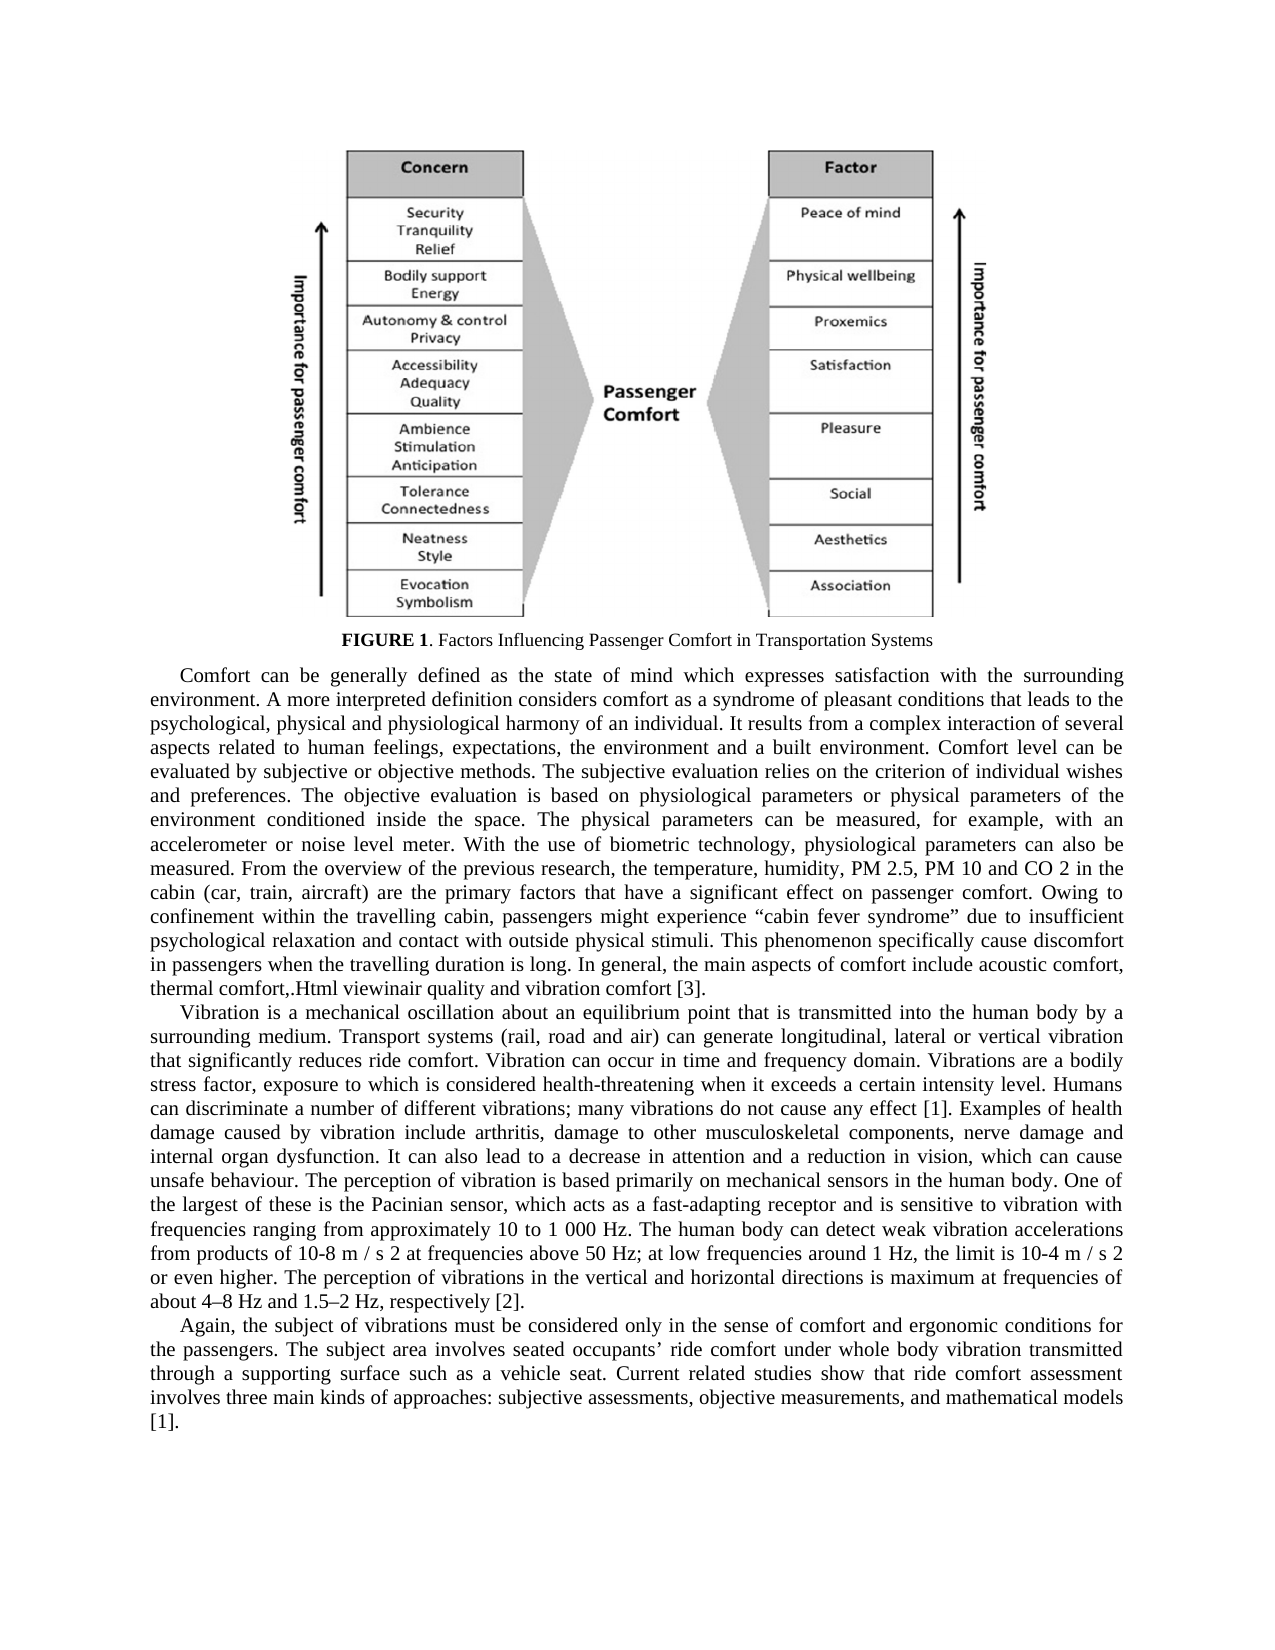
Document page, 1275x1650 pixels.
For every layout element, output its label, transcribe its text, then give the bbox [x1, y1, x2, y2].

picture [289, 150, 987, 617]
list Vibration is a mechanical oscillation about an equilibrium point that is transmitted into the human body by a surrounding medium. Transport systems (rail, road and air) can generate longitudinal, lateral or vertical vibration that significantly reduces ride comfort. Vibration can occur in time and frequency domain. Vibrations are a bodily stress factor, exposure to which is considered health-threatening when it exceeds a certain intensity level. Humans can discriminate a number of different vibrations; many vibrations do not cause any effect [1]. Examples of health damage caused by vibration include arthritis, damage to other musculoskeletal components, nerve damage and internal organ dysfunction. It can also lead to a decrease in attention and a reduction in vision, which can cause unsafe behaviour. The perception of vibration is based primarily on mechanical sensors in the human body. One of the largest of these is the Pacinian sensor, which acts as a fast-adapting receptor and is sensitive to vibration with frequencies ranging from approximately 10 to 1 000 Hz. The human body can detect weak vibration accelerations from products of 10-8 m / s 2 at frequencies above 50 Hz; at low frequencies around 1 Hz, the limit is 10-4 m / s 2 or even higher. The perception of vibrations in the vertical and horizontal directions is maximum at frequencies of about 4–8 Hz and 1.5–2 Hz, respectively [2]. [150, 1000, 1125, 1313]
list FIGURE 1. Factors Influencing Passenger Comfort in Transportation Systems [150, 629, 1125, 651]
list Again, the subject of vibrations must be considered only in the sense of comfort and ergonomic conditions for the passengers. The subject area involves seated occupants’ ride comfort under whole body vibration transmitted through a supporting surface such as a vehicle seat. Current related studies show that ride comfort assessment involves three main kinds of approaches: subjective assessments, objective measurements, and mathematical models [1]. [150, 1313, 1125, 1433]
list Comfort can be generally defined as the state of mind which expresses satisfaction with the surrounding environment. A more interpreted definition considers comfort as a syndrome of pleasant conditions that leads to the psychological, physical and physiological harmony of an individual. It results from a complex interaction of several aspects related to human feelings, expectations, the environment and a built environment. Comfort level can be evaluated by subjective or objective methods. The subjective evaluation relies on the criterion of individual wishes and preferences. The objective evaluation is based on physiological parameters or physical parameters of the environment conditioned inside the space. The physical parameters can be measured, for example, with an accelerometer or noise level meter. With the use of biometric technology, physiological parameters can also be measured. From the overview of the previous research, the temperature, humidity, PM 2.5, PM 10 and CO 2 in the cabin (car, train, aircraft) are the primary factors that have a significant effect on passenger comfort. Owing to confinement within the travelling cabin, passengers might experience “cabin fever syndrome” due to insufficient psychological relaxation and contact with outside physical stimuli. This phenomenon specifically cause discomfort in passengers when the travelling duration is long. In general, the main aspects of comfort include acoustic comfort, thermal comfort,.Html viewinair quality and vibration comfort [3]. [150, 663, 1125, 1000]
